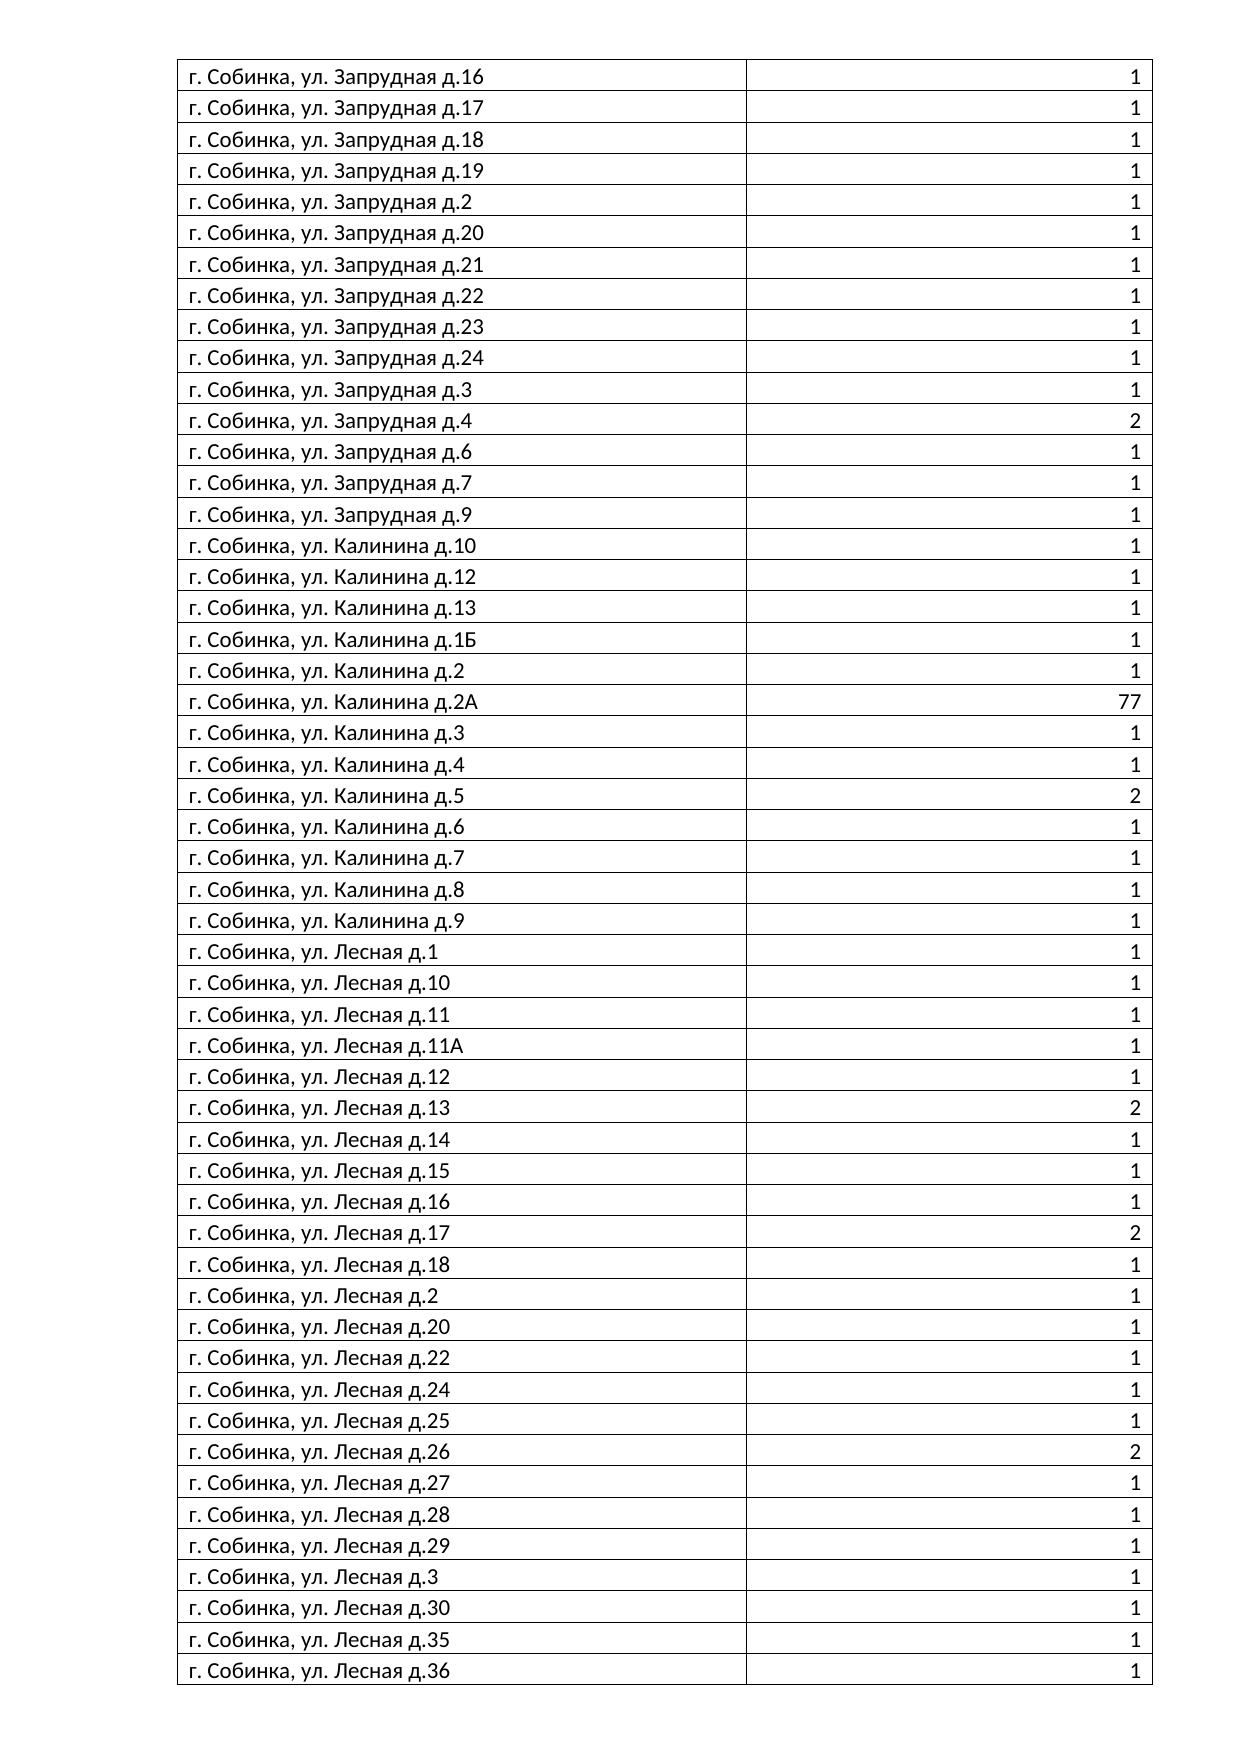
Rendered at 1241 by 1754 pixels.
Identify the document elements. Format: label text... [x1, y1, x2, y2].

table_cell 2 [747, 1091, 1152, 1122]
table_cell г. Собинка, ул. Запрудная д.23 [178, 310, 746, 340]
table_cell 1 [747, 560, 1152, 590]
table_cell 1 [747, 873, 1152, 903]
table_cell г. Собинка, ул. Запрудная д.21 [178, 248, 746, 278]
table_cell 1 [747, 1279, 1152, 1309]
table_cell г. Собинка, ул. Запрудная д.3 [178, 373, 746, 403]
table_cell г. Собинка, ул. Лесная д.1 [178, 935, 746, 965]
table_cell г. Собинка, ул. Калинина д.13 [178, 591, 746, 622]
table_cell г. Собинка, ул. Запрудная д.7 [178, 466, 746, 497]
table_cell г. Собинка, ул. Лесная д.29 [178, 1529, 746, 1559]
table_cell г. Собинка, ул. Калинина д.1Б [178, 623, 746, 653]
table_cell г. Собинка, ул. Калинина д.4 [178, 748, 746, 778]
table_cell 1 [747, 1591, 1152, 1622]
table_cell г. Собинка, ул. Лесная д.10 [178, 966, 746, 997]
table_cell г. Собинка, ул. Запрудная д.6 [178, 435, 746, 465]
table_cell 1 [747, 591, 1152, 622]
table_cell 1 [747, 435, 1152, 465]
table_cell 1 [747, 185, 1152, 215]
table_cell 1 [747, 966, 1152, 997]
table_cell 1 [747, 1029, 1152, 1059]
table_cell г. Собинка, ул. Калинина д.8 [178, 873, 746, 903]
table_cell г. Собинка, ул. Лесная д.24 [178, 1373, 746, 1403]
table_cell 1 [747, 1248, 1152, 1278]
table_cell 1 [747, 654, 1152, 684]
table_cell г. Собинка, ул. Лесная д.36 [178, 1654, 746, 1684]
table_cell 1 [747, 373, 1152, 403]
table_cell г. Собинка, ул. Калинина д.10 [178, 529, 746, 559]
table_cell 1 [747, 1623, 1152, 1653]
table_cell 1 [747, 154, 1152, 184]
table_cell 1 [747, 1185, 1152, 1215]
table_cell 1 [747, 91, 1152, 122]
table_cell г. Собинка, ул. Лесная д.18 [178, 1248, 746, 1278]
table_cell г. Собинка, ул. Лесная д.26 [178, 1435, 746, 1465]
table_cell 1 [747, 310, 1152, 340]
table_cell г. Собинка, ул. Лесная д.3 [178, 1560, 746, 1590]
table_cell г. Собинка, ул. Запрудная д.24 [178, 341, 746, 372]
table_cell 1 [747, 1560, 1152, 1590]
table_cell 2 [747, 1435, 1152, 1465]
table_cell 1 [747, 1060, 1152, 1090]
table_cell 1 [747, 1529, 1152, 1559]
table_cell г. Собинка, ул. Запрудная д.9 [178, 498, 746, 528]
table_cell 2 [747, 779, 1152, 809]
table_cell г. Собинка, ул. Лесная д.30 [178, 1591, 746, 1622]
table_cell г. Собинка, ул. Лесная д.25 [178, 1404, 746, 1434]
table_cell г. Собинка, ул. Калинина д.5 [178, 779, 746, 809]
table_cell 77 [747, 685, 1152, 715]
table_cell г. Собинка, ул. Калинина д.12 [178, 560, 746, 590]
table_cell г. Собинка, ул. Лесная д.14 [178, 1123, 746, 1153]
table_cell 1 [747, 998, 1152, 1028]
table_cell 1 [747, 1654, 1152, 1684]
table_cell г. Собинка, ул. Калинина д.3 [178, 716, 746, 747]
table_cell г. Собинка, ул. Запрудная д.20 [178, 216, 746, 247]
table_cell г. Собинка, ул. Запрудная д.18 [178, 123, 746, 153]
table_cell г. Собинка, ул. Калинина д.9 [178, 904, 746, 934]
table_cell г. Собинка, ул. Запрудная д.4 [178, 404, 746, 434]
table_cell 2 [747, 1216, 1152, 1247]
table_cell 1 [747, 1341, 1152, 1372]
table_cell г. Собинка, ул. Запрудная д.17 [178, 91, 746, 122]
table_cell 1 [747, 1466, 1152, 1497]
table_cell 1 [747, 123, 1152, 153]
table_cell г. Собинка, ул. Лесная д.27 [178, 1466, 746, 1497]
table_cell г. Собинка, ул. Запрудная д.2 [178, 185, 746, 215]
table_cell 1 [747, 1310, 1152, 1340]
table_cell 1 [747, 716, 1152, 747]
table_cell 1 [747, 498, 1152, 528]
table_cell 1 [747, 216, 1152, 247]
table_cell г. Собинка, ул. Лесная д.11 [178, 998, 746, 1028]
table_cell г. Собинка, ул. Лесная д.16 [178, 1185, 746, 1215]
table_cell 1 [747, 1123, 1152, 1153]
table_cell 1 [747, 248, 1152, 278]
table_cell г. Собинка, ул. Лесная д.17 [178, 1216, 746, 1247]
table_cell 1 [747, 623, 1152, 653]
table_cell г. Собинка, ул. Калинина д.7 [178, 841, 746, 872]
table_cell г. Собинка, ул. Лесная д.35 [178, 1623, 746, 1653]
table_cell г. Собинка, ул. Лесная д.12 [178, 1060, 746, 1090]
table_cell 1 [747, 341, 1152, 372]
table_cell г. Собинка, ул. Лесная д.15 [178, 1154, 746, 1184]
table_cell 1 [747, 1154, 1152, 1184]
table_cell 1 [747, 810, 1152, 840]
table_cell 1 [747, 1498, 1152, 1528]
table_cell 1 [747, 529, 1152, 559]
table_cell г. Собинка, ул. Калинина д.6 [178, 810, 746, 840]
table_cell г. Собинка, ул. Калинина д.2 [178, 654, 746, 684]
table_cell 1 [747, 1373, 1152, 1403]
table_cell 1 [747, 748, 1152, 778]
table_cell 1 [747, 1404, 1152, 1434]
table_cell г. Собинка, ул. Лесная д.11А [178, 1029, 746, 1059]
table_cell 1 [747, 841, 1152, 872]
table_cell г. Собинка, ул. Калинина д.2А [178, 685, 746, 715]
table_cell г. Собинка, ул. Запрудная д.19 [178, 154, 746, 184]
table_cell г. Собинка, ул. Лесная д.20 [178, 1310, 746, 1340]
table_cell 1 [747, 935, 1152, 965]
table_cell 1 [747, 904, 1152, 934]
table_cell г. Собинка, ул. Лесная д.13 [178, 1091, 746, 1122]
table_cell г. Собинка, ул. Запрудная д.16 [178, 60, 746, 90]
table_cell 1 [747, 279, 1152, 309]
table_cell г. Собинка, ул. Лесная д.22 [178, 1341, 746, 1372]
table_cell 1 [747, 60, 1152, 90]
table_cell 2 [747, 404, 1152, 434]
table_cell г. Собинка, ул. Лесная д.2 [178, 1279, 746, 1309]
table_cell 1 [747, 466, 1152, 497]
table_cell г. Собинка, ул. Запрудная д.22 [178, 279, 746, 309]
table_cell г. Собинка, ул. Лесная д.28 [178, 1498, 746, 1528]
